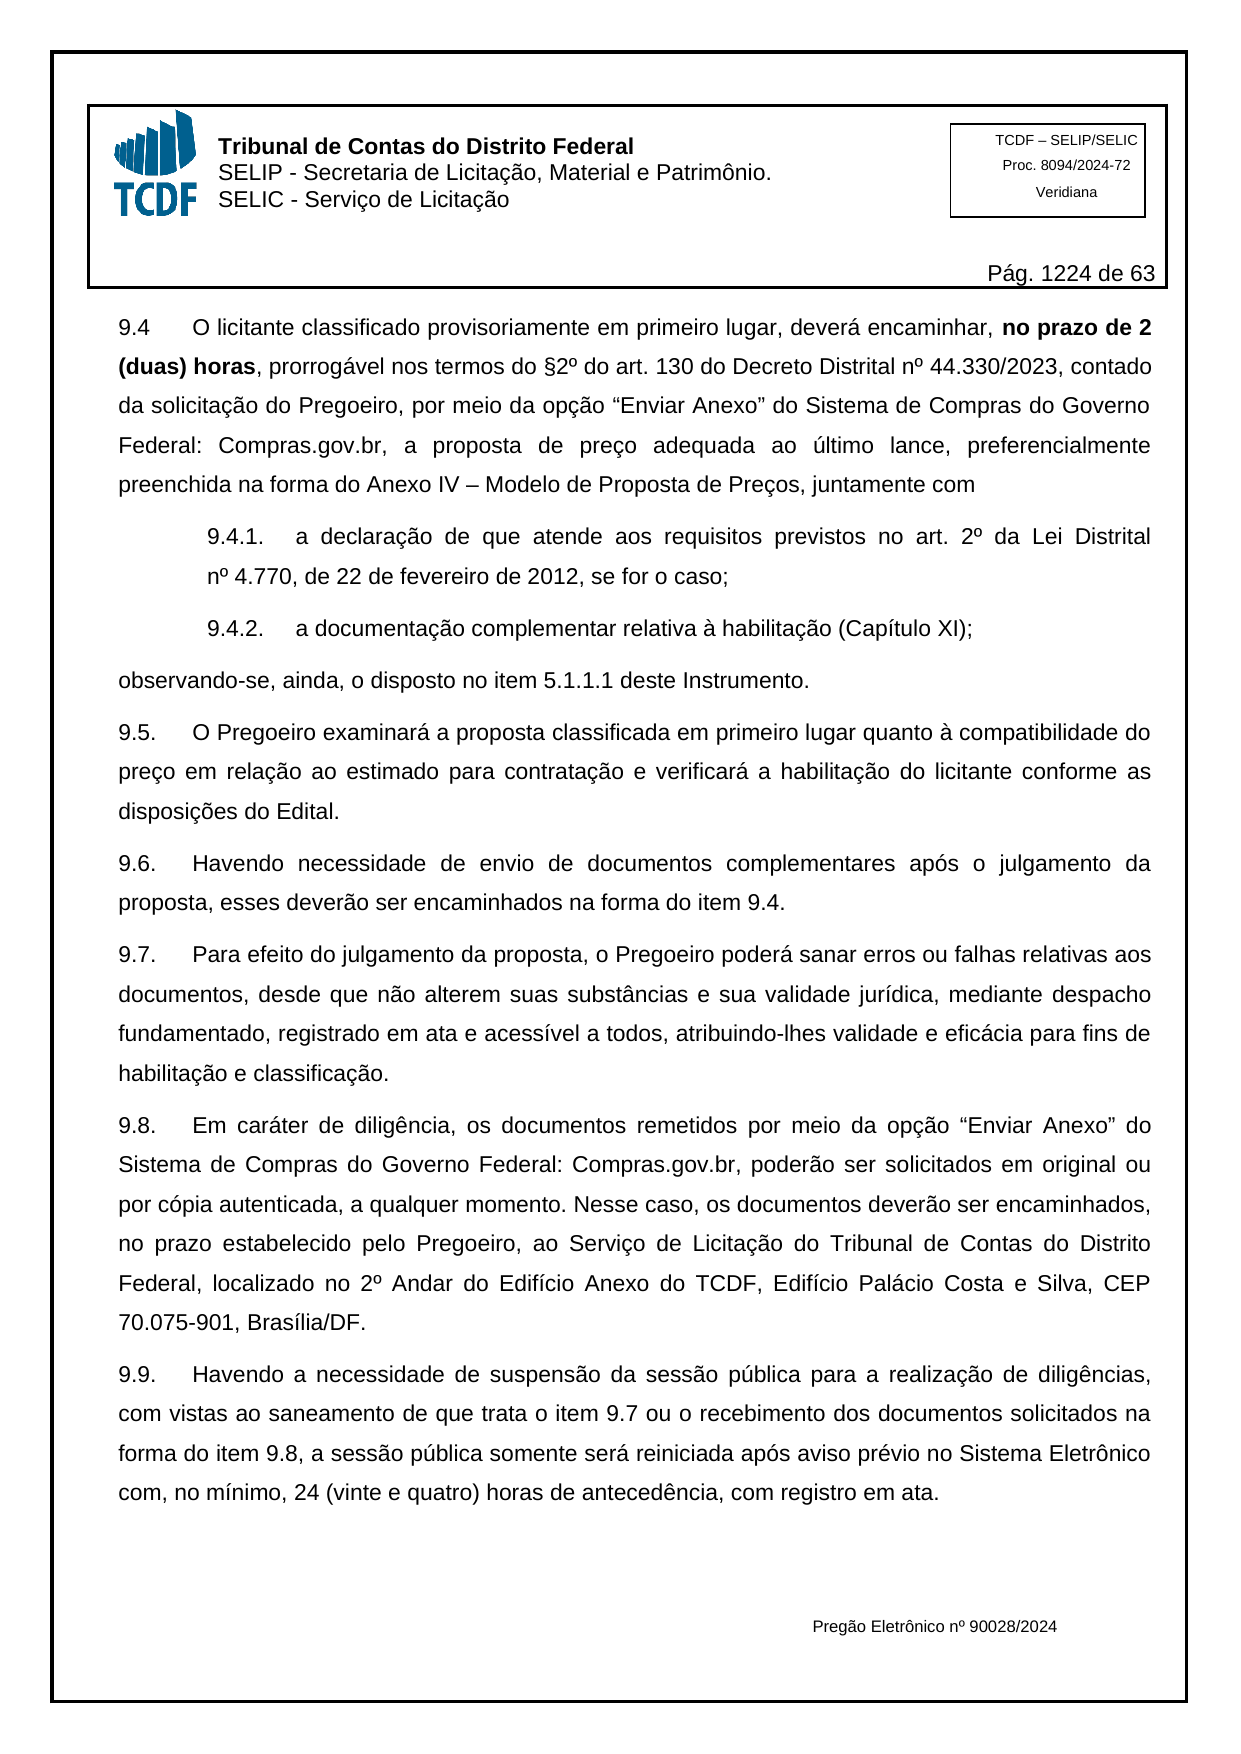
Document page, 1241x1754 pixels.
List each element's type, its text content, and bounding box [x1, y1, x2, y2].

text 9.4 O licitante classificado provisoriamente em primeiro lugar, deverá encaminhar, no prazo de 2 (duas) horas, prorrogável nos termos do §2º do art. 130 do Decreto Distrital nº 44.330/2023, contado da solicitação do Pregoeiro, por meio da opção “Enviar Anexo” do Sistema de Compras do Governo Federal: Compras.gov.br, a proposta de preço adequada ao último lance, preferencialmente preenchida na forma do Anexo IV – Modelo de Proposta de Preços, juntamente com [118, 313, 1152, 498]
text 9.4.2. a documentação complementar relativa à habilitação (Capítulo XI); [207, 615, 1152, 641]
text 9.4.1. a declaração de que atende aos requisitos previstos no art. 2º da Lei Distrital nº 4.770, de 22 de fevereiro de 2012, se for o caso; [207, 523, 1152, 589]
picture [99, 107, 211, 218]
text 9.5. O Pregoeiro examinará a proposta classificada em primeiro lugar quanto à compatibilidade do preço em relação ao estimado para contratação e verificará a habilitação do licitante conforme as disposições do Edital. [118, 719, 1152, 824]
text observando-se, ainda, o disposto no item 5.1.1.1 deste Instrumento. [118, 667, 1152, 693]
text 9.7. Para efeito do julgamento da proposta, o Pregoeiro poderá sanar erros ou falhas relativas aos documentos, desde que não alterem suas substâncias e sua validade jurídica, mediante despacho fundamentado, registrado em ata e acessível a todos, atribuindo-lhes validade e eficácia para fins de habilitação e classificação. [118, 941, 1152, 1086]
text 9.8. Em caráter de diligência, os documentos remetidos por meio da opção “Enviar Anexo” do Sistema de Compras do Governo Federal: Compras.gov.br, poderão ser solicitados em original ou por cópia autenticada, a qualquer momento. Nesse caso, os documentos deverão ser encaminhados, no prazo estabelecido pelo Pregoeiro, ao Serviço de Licitação do Tribunal de Contas do Distrito Federal, localizado no 2º Andar do Edifício Anexo do TCDF, Edifício Palácio Costa e Silva, CEP 70.075-901, Brasília/DF. [118, 1112, 1152, 1335]
text 9.6. Havendo necessidade de envio de documentos complementares após o julgamento da proposta, esses deverão ser encaminhados na forma do item 9.4. [118, 850, 1152, 916]
text 9.9. Havendo a necessidade de suspensão da sessão pública para a realização de diligências, com vistas ao saneamento de que trata o item 9.7 ou o recebimento dos documentos solicitados na forma do item 9.8, a sessão pública somente será reiniciada após aviso prévio no Sistema Eletrônico com, no mínimo, 24 (vinte e quatro) horas de antecedência, com registro em ata. [118, 1361, 1152, 1506]
